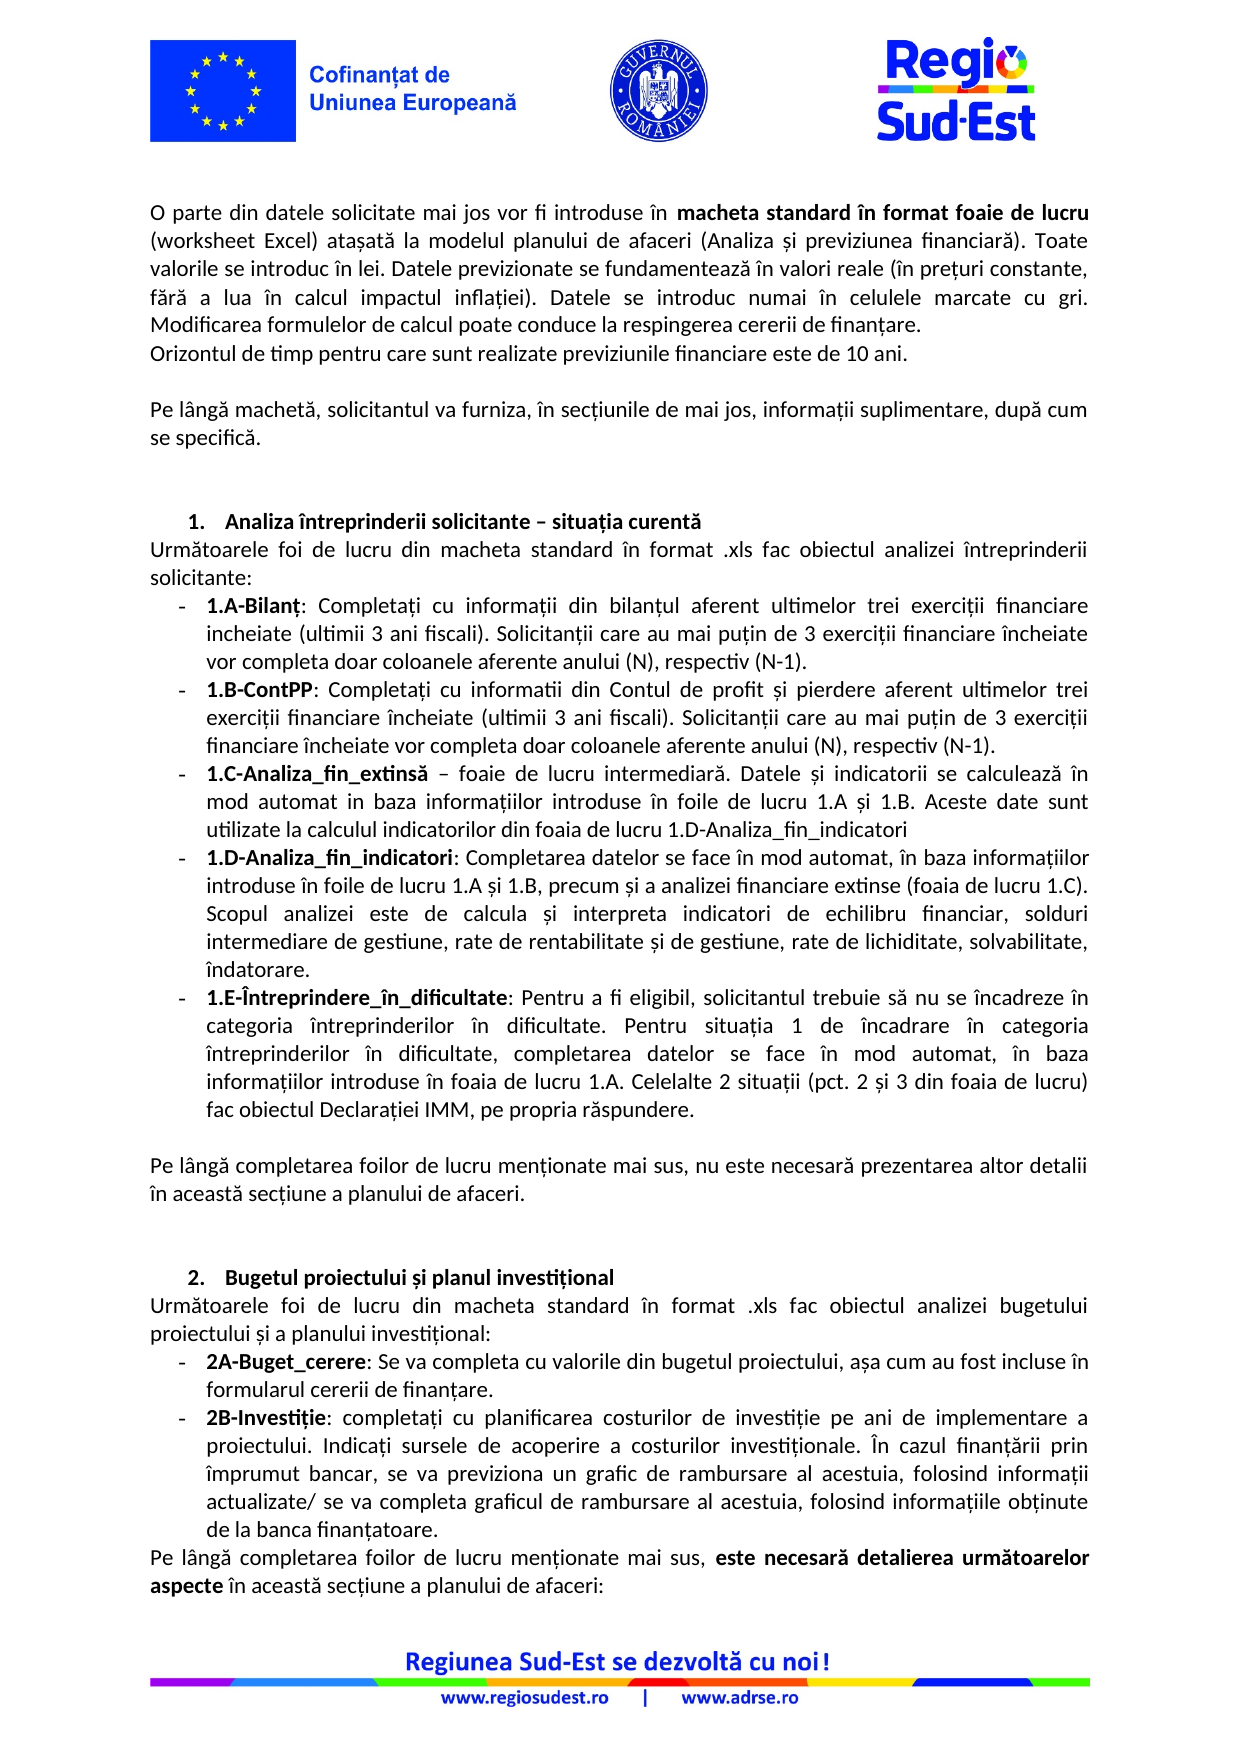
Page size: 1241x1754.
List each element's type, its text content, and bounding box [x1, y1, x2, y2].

list 1.D-Analiza_fin_indicatori: Completarea datelor se face în mod automat, în baza informațiilor introduse în foile de lucru 1.A și 1.B, precum și a analizei financiare extinse (foaia de lucru 1.C). Scopul analizei este de calcula și interpreta indicatori de echilibru financiar, solduri intermediare de gestiune, rate de rentabilitate și de gestiune, rate de lichiditate, solvabilitate, îndatorare. [178, 843, 1090, 983]
text O parte din datele solicitate mai jos vor fi introduse în macheta standard în format foaie de lucru (worksheet Excel) atașată la modelul planului de afaceri (Analiza și previziunea financiară). Toate valorile se introduc în lei. Datele previzionate se fundamentează în valori reale (în prețuri constante, fără a lua în calcul impactul inflației). Datele se introduc numai în celulele marcate cu gri. Modificarea formulelor de calcul poate conduce la respingerea cererii de finanțare. [150, 198, 1090, 339]
list Bugetul proiectului și planul investițional [187, 1263, 1090, 1291]
text Următoarele foi de lucru din macheta standard în format .xls fac obiectul analizei întreprinderii solicitante: [150, 535, 1090, 591]
list 1.E-Întreprindere_în_dificultate: Pentru a fi eligibil, solicitantul trebuie să nu se încadreze în categoria întreprinderilor în dificultate. Pentru situația 1 de încadrare în categoria întreprinderilor în dificultate, completarea datelor se face în mod automat, în baza informațiilor introduse în foaia de lucru 1.A. Celelalte 2 situații (pct. 2 și 3 din foaia de lucru) fac obiectul Declarației IMM, pe propria răspundere. [178, 983, 1090, 1123]
picture [150, 37, 1035, 143]
list Analiza întreprinderii solicitante – situația curentă [187, 507, 1090, 535]
list 1.B-ContPP: Completați cu informatii din Contul de profit și pierdere aferent ultimelor trei exerciții financiare încheiate (ultimii 3 ani fiscali). Solicitanții care au mai puțin de 3 exerciții financiare încheiate vor completa doar coloanele aferente anului (N), respectiv (N-1). [178, 675, 1090, 759]
text Orizontul de timp pentru care sunt realizate previziunile financiare este de 10 ani. [150, 339, 1090, 367]
list 2B-Investiție: completați cu planificarea costurilor de investiție pe ani de implementare a proiectului. Indicați sursele de acoperire a costurilor investiționale. În cazul finanțării prin împrumut bancar, se va previziona un grafic de rambursare al acestuia, folosind informații actualizate/ se va completa graficul de rambursare al acestuia, folosind informațiile obținute de la banca finanțatoare. [178, 1403, 1090, 1543]
text Pe lângă machetă, solicitantul va furniza, în secțiunile de mai jos, informații suplimentare, după cum se specifică. [150, 395, 1090, 451]
list 2A-Buget_cerere: Se va completa cu valorile din bugetul proiectului, așa cum au fost incluse în formularul cererii de finanțare. [178, 1347, 1090, 1403]
picture [150, 1651, 1091, 1707]
text Pe lângă completarea foilor de lucru menționate mai sus, nu este necesară prezentarea altor detalii în această secțiune a planului de afaceri. [150, 1151, 1090, 1207]
text Pe lângă completarea foilor de lucru menționate mai sus, este necesară detalierea următoarelor aspecte în această secțiune a planului de afaceri: [150, 1543, 1090, 1599]
list 1.A-Bilanț: Completați cu informații din bilanțul aferent ultimelor trei exerciții financiare incheiate (ultimii 3 ani fiscali). Solicitanții care au mai puțin de 3 exerciții financiare încheiate vor completa doar coloanele aferente anului (N), respectiv (N-1). [178, 591, 1090, 675]
list 1.C-Analiza_fin_extinsă – foaie de lucru intermediară. Datele și indicatorii se calculează în mod automat in baza informațiilor introduse în foile de lucru 1.A și 1.B. Aceste date sunt utilizate la calculul indicatorilor din foaia de lucru 1.D-Analiza_fin_indicatori [178, 759, 1090, 843]
text Următoarele foi de lucru din macheta standard în format .xls fac obiectul analizei bugetului proiectului și a planului investițional: [150, 1291, 1090, 1347]
